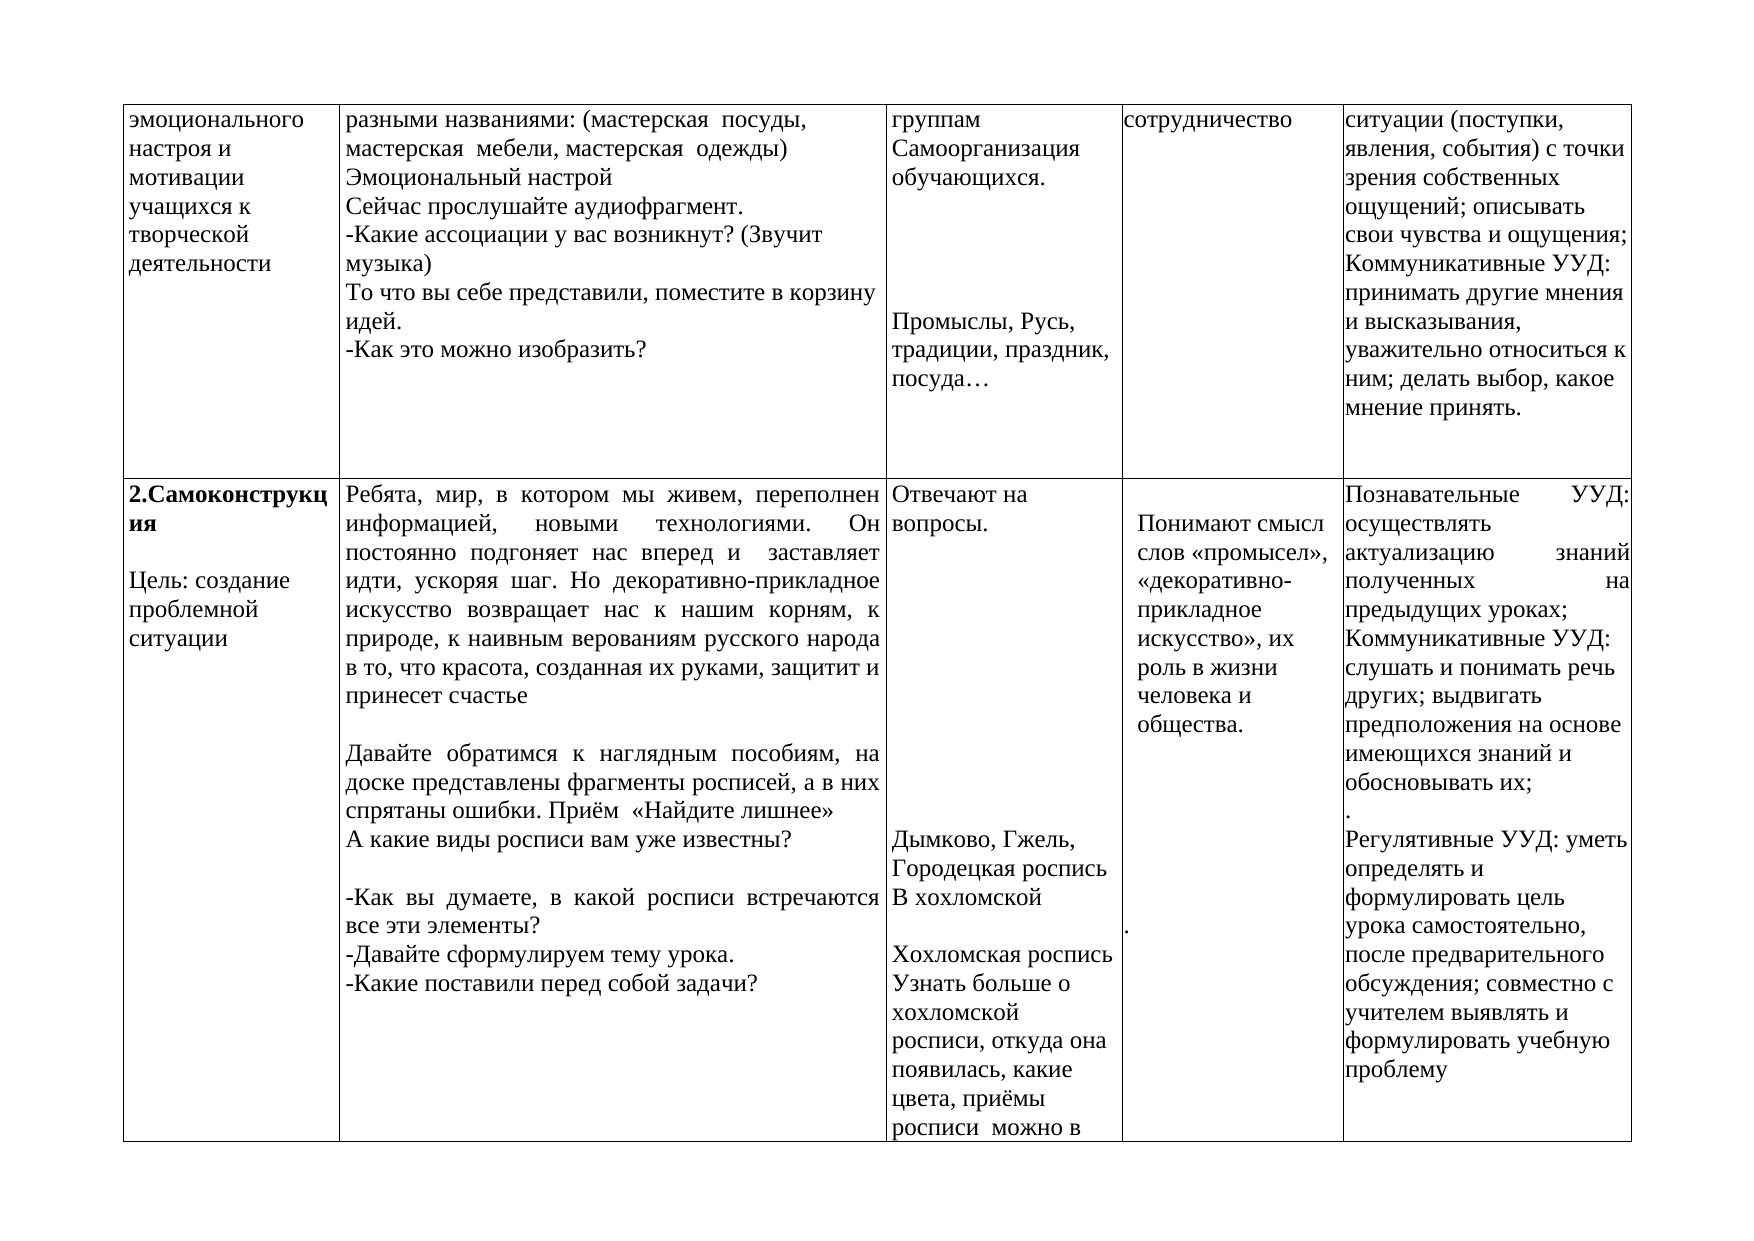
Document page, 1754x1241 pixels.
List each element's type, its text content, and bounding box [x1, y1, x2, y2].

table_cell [1123, 105, 1343, 478]
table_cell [1344, 479, 1631, 1141]
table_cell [1344, 105, 1631, 478]
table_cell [887, 479, 1122, 1141]
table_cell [124, 479, 339, 1141]
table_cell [340, 105, 886, 478]
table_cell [124, 105, 339, 478]
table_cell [887, 105, 1122, 478]
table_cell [1123, 479, 1343, 1141]
